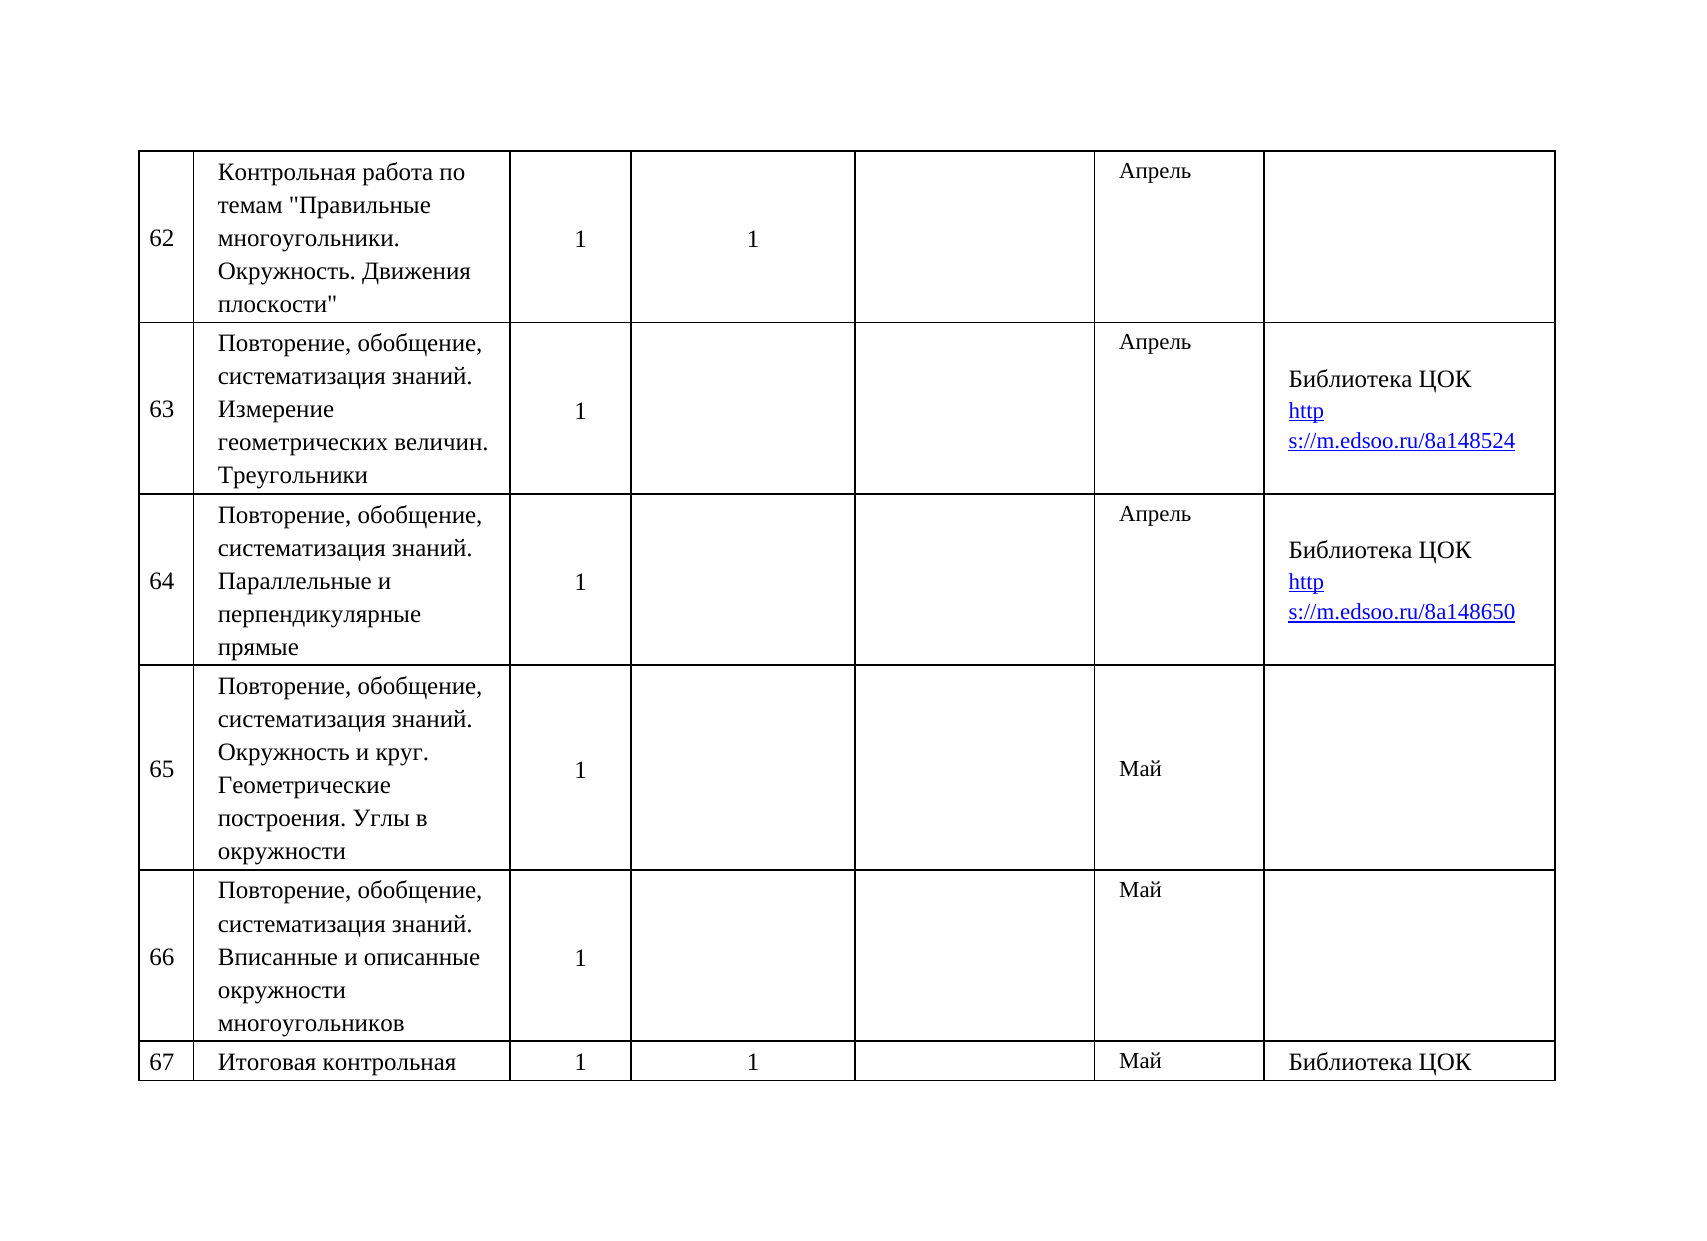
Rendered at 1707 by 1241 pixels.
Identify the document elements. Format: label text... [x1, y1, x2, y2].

table_cell 1 [511, 666, 630, 869]
table_cell [856, 1042, 1094, 1080]
table_cell 66 [140, 871, 193, 1040]
table_cell 1 [511, 871, 630, 1040]
table_cell 1 [632, 1042, 854, 1080]
table_cell Май [1095, 1042, 1263, 1080]
table_cell 62 [140, 152, 193, 321]
table_cell 1 [632, 152, 854, 321]
table_cell Повторение, обобщение, систематизация знаний. Параллельные и перпендикулярные прямые [194, 495, 509, 664]
table_cell [856, 152, 1094, 321]
table_cell [856, 323, 1094, 493]
table_cell Апрель [1095, 495, 1263, 664]
table_cell Апрель [1095, 152, 1263, 321]
table_cell Библиотека ЦОК https://m.edsoo.ru/8a148524 [1265, 323, 1554, 493]
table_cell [194, 1042, 509, 1080]
table_cell Повторение, обобщение, систематизация знаний. Окружность и круг. Геометрические построения. Углы в окружности [194, 666, 509, 869]
table_cell Контрольная работа по темам "Правильные многоугольники. Окружность. Движения плоскости" [194, 152, 509, 321]
table_cell 1 [511, 152, 630, 321]
table_cell [856, 495, 1094, 664]
table_cell [856, 871, 1094, 1040]
table_cell Повторение, обобщение, систематизация знаний. Вписанные и описанные окружности многоугольников [194, 871, 509, 1040]
table_cell Библиотека ЦОК https://m.edsoo.ru/8a148650 [1265, 495, 1554, 664]
table_cell [632, 871, 854, 1040]
table_cell Май [1095, 871, 1263, 1040]
table_cell 1 [511, 495, 630, 664]
table_cell [856, 666, 1094, 869]
table_cell 1 [511, 323, 630, 493]
table_cell Май [1095, 666, 1263, 869]
table_cell Апрель [1095, 323, 1263, 493]
table_cell [632, 666, 854, 869]
table_cell Повторение, обобщение, систематизация знаний. Измерение геометрических величин. Треугольники [194, 323, 509, 493]
table_cell [632, 323, 854, 493]
table_cell 65 [140, 666, 193, 869]
table_cell [1265, 152, 1554, 321]
table_cell 63 [140, 323, 193, 493]
table_cell 1 [511, 1042, 630, 1080]
table_cell [1265, 871, 1554, 1040]
table_cell [632, 495, 854, 664]
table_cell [1265, 1042, 1554, 1080]
table_cell 64 [140, 495, 193, 664]
table_cell 67 [140, 1042, 193, 1080]
table_cell [1265, 666, 1554, 869]
